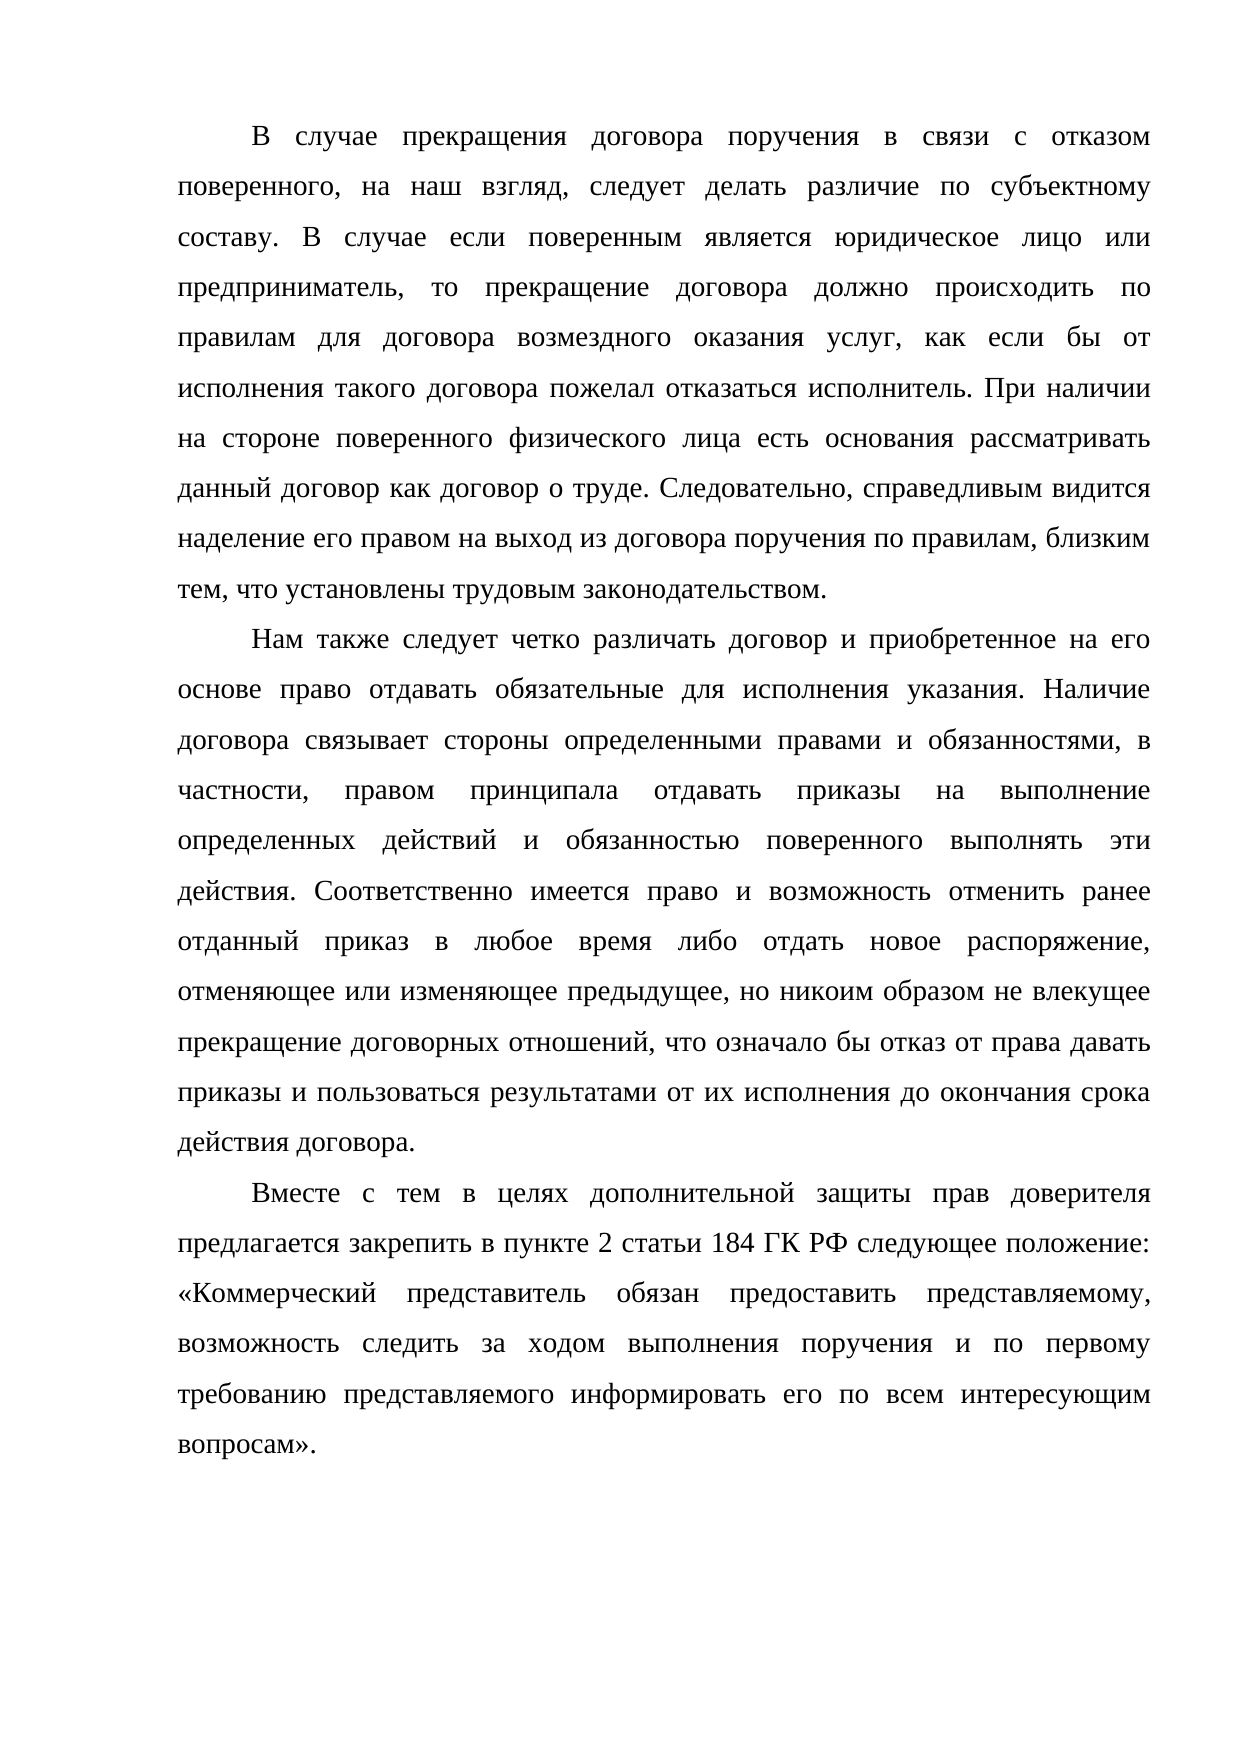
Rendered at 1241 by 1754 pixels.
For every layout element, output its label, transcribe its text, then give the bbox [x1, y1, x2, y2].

text Нам также следует четко различать договор и приобретенное на его основе право отдавать обязательные для исполнения указания. Наличие договора связывает стороны определенными правами и обязанностями, в частности, правом принципала отдавать приказы на выполнение определенных действий и обязанностью поверенного выполнять эти действия. Соответственно имеется право и возможность отменить ранее отданный приказ в любое время либо отдать новое распоряжение, отменяющее или изменяющее предыдущее, но никоим образом не влекущее прекращение договорных отношений, что означало бы отказ от права давать приказы и пользоваться результатами от их исполнения до окончания срока действия договора. [177, 621, 1152, 1158]
text В случае прекращения договора поручения в связи с отказом поверенного, на наш взгляд, следует делать различие по субъектному составу. В случае если поверенным является юридическое лицо или предприниматель, то прекращение договора должно происходить по правилам для договора возмездного оказания услуг, как если бы от исполнения такого договора пожелал отказаться исполнитель. При наличии на стороне поверенного физического лица есть основания рассматривать данный договор как договор о труде. Следовательно, справедливым видится наделение его правом на выход из договора поручения по правилам, близким тем, что установлены трудовым законодательством. [177, 118, 1152, 604]
text Вместе с тем в целях дополнительной защиты прав доверителя предлагается закрепить в пункте 2 статьи 184 ГК РФ следующее положение: «Коммерческий представитель обязан предоставить представляемому, возможность следить за ходом выполнения поручения и по первому требованию представляемого информировать его по всем интересующим вопросам». [177, 1175, 1152, 1460]
